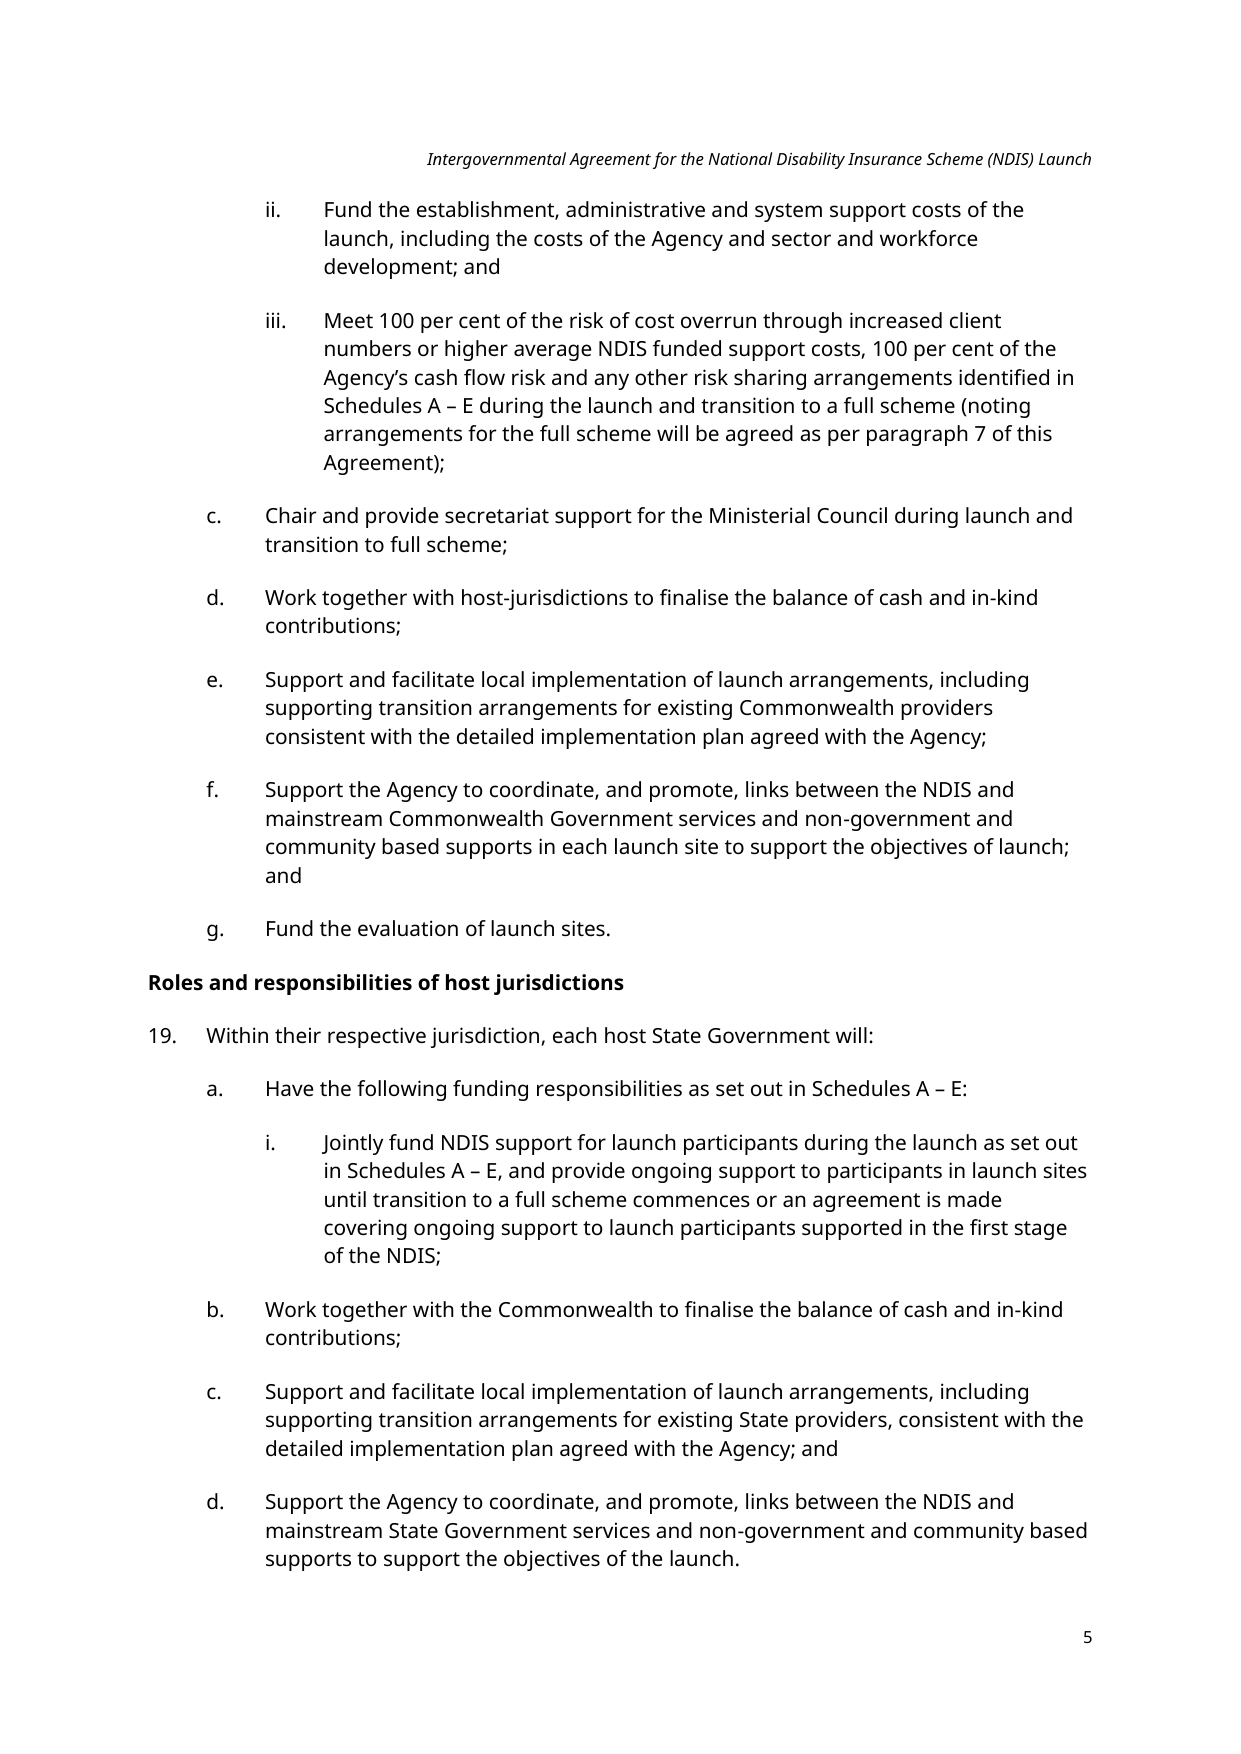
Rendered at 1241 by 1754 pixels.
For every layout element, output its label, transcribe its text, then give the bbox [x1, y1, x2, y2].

text Roles and responsibilities of host jurisdictions [148, 968, 1092, 996]
text d. Work together with host-jurisdictions to finalise the balance of cash and in-kind contributions; [206, 583, 1092, 640]
text iii. Meet 100 per cent of the risk of cost overrun through increased client numbers or higher average NDIS funded support costs, 100 per cent of the Agency’s cash flow risk and any other risk sharing arrangements identified in Schedules A – E during the launch and transition to a full scheme (noting arrangements for the full scheme will be agreed as per paragraph 7 of this Agreement); [265, 306, 1092, 476]
text f. Support the Agency to coordinate, and promote, links between the NDIS and mainstream Commonwealth Government services and non-government and community based supports in each launch site to support the objectives of launch; and [206, 775, 1092, 889]
text c. Support and facilitate local implementation of launch arrangements, including supporting transition arrangements for existing State providers, consistent with the detailed implementation plan agreed with the Agency; and [206, 1377, 1092, 1462]
text a. Have the following funding responsibilities as set out in Schedules A – E: [206, 1074, 1092, 1103]
text ii. Fund the establishment, administrative and system support costs of the launch, including the costs of the Agency and sector and workforce development; and [265, 195, 1092, 281]
text i. Jointly fund NDIS support for launch participants during the launch as set out in Schedules A – E, and provide ongoing support to participants in launch sites until transition to a full scheme commences or an agreement is made covering ongoing support to launch participants supported in the first stage of the NDIS; [265, 1128, 1092, 1270]
text b. Work together with the Commonwealth to finalise the balance of cash and in-kind contributions; [206, 1295, 1092, 1352]
text d. Support the Agency to coordinate, and promote, links between the NDIS and mainstream State Government services and non-government and community based supports to support the objectives of the launch. [206, 1487, 1092, 1573]
text e. Support and facilitate local implementation of launch arrangements, including supporting transition arrangements for existing Commonwealth providers consistent with the detailed implementation plan agreed with the Agency; [206, 665, 1092, 750]
text c. Chair and provide secretariat support for the Ministerial Council during launch and transition to full scheme; [206, 501, 1092, 558]
text 19. Within their respective jurisdiction, each host State Government will: [148, 1021, 1092, 1049]
text g. Fund the evaluation of launch sites. [206, 914, 1092, 943]
